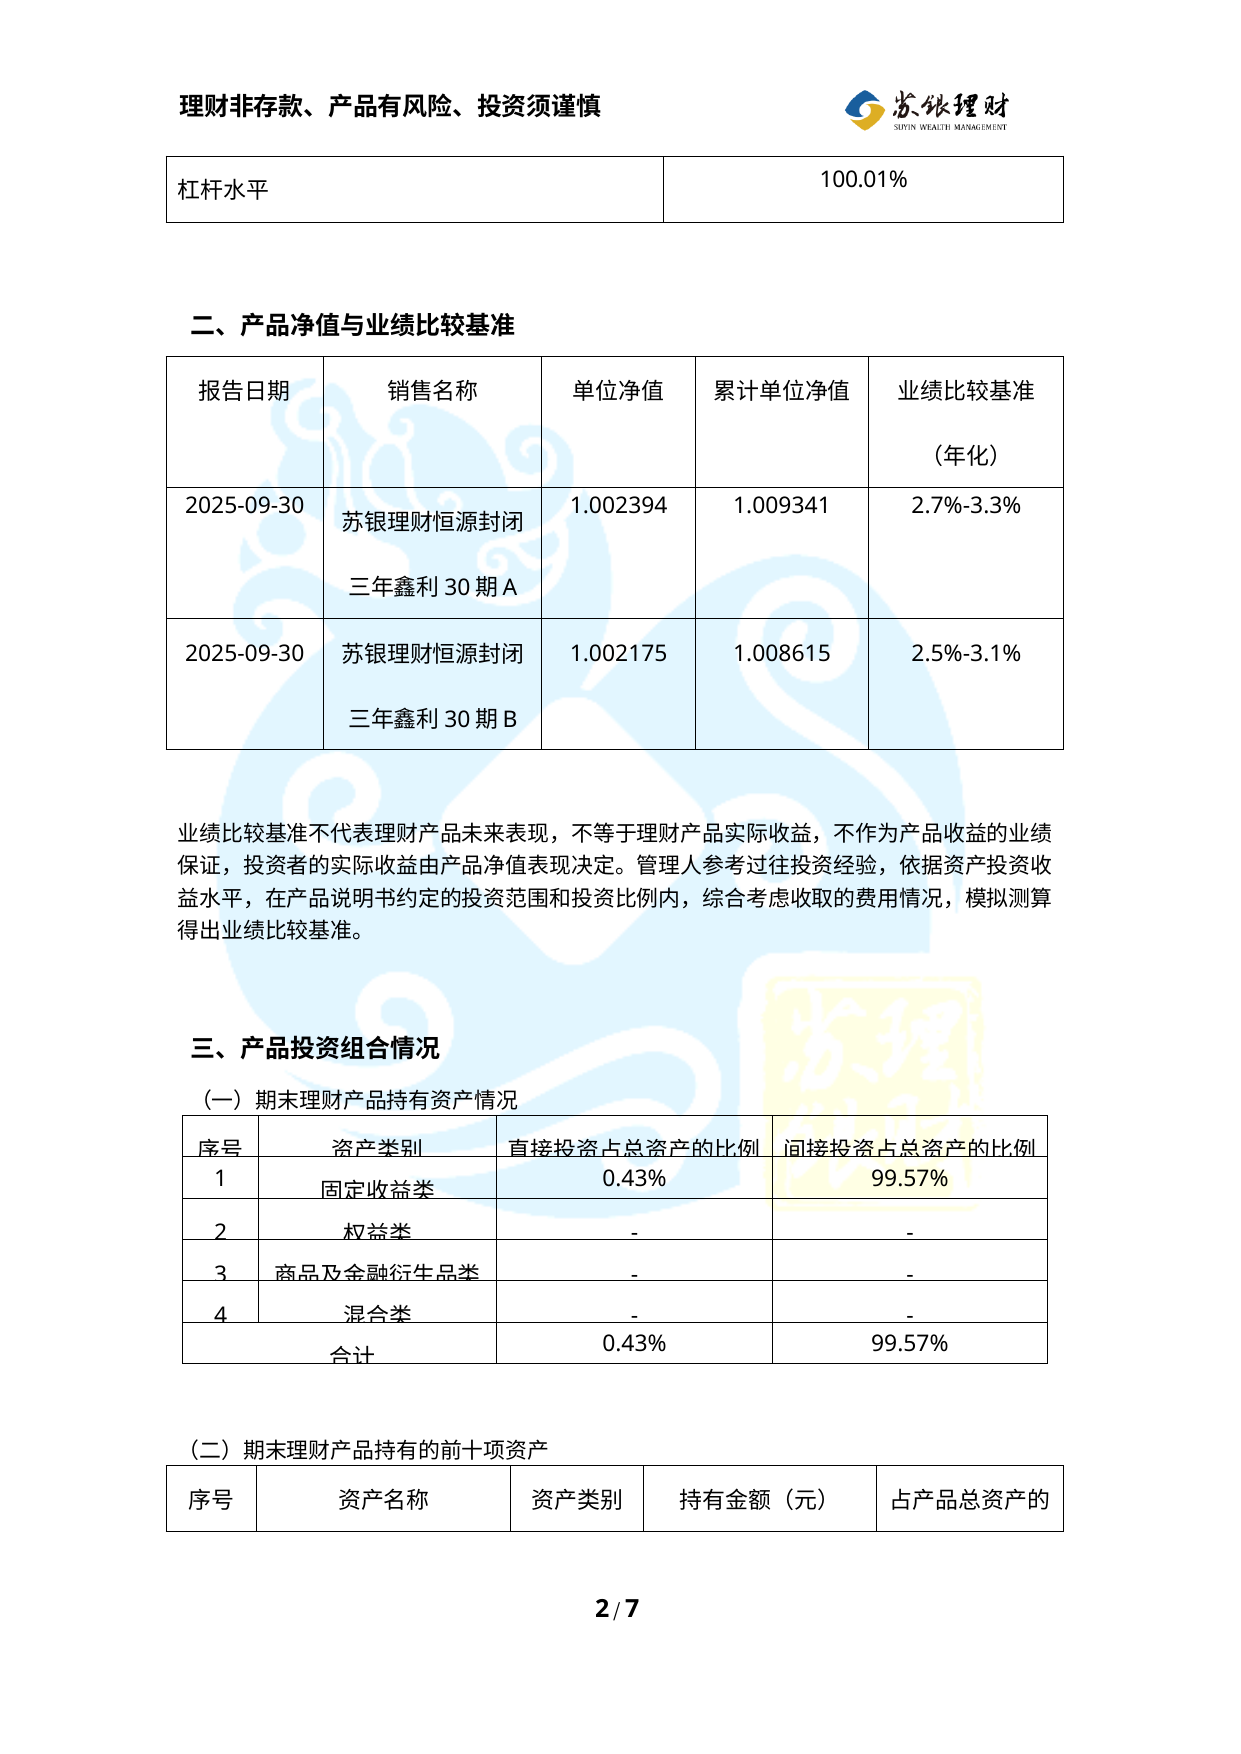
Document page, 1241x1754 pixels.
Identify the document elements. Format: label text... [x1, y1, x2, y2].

table_cell 1 [183, 1157, 258, 1198]
table_header 占产品总资产的比例（%） [877, 1466, 1063, 1531]
subtitle （一）期末理财产品持有资产情况 [190, 1082, 1053, 1115]
table_cell 商品及金融衍生品类 [259, 1240, 496, 1280]
table_cell 2.7%-3.3% [869, 488, 1063, 618]
table_cell 99.57% [773, 1323, 1047, 1363]
table_cell 0.43% [497, 1157, 772, 1198]
table_cell - [497, 1281, 772, 1322]
subtitle 三、产品投资组合情况 [190, 1014, 1053, 1079]
table_cell 固定收益类 [259, 1157, 496, 1198]
table_cell 3 [183, 1240, 258, 1280]
table_header 间接投资占总资产的比例 [773, 1116, 1047, 1156]
table_cell 苏银理财恒源封闭三年鑫利30期A [324, 488, 541, 618]
table_cell 合计 [183, 1323, 496, 1363]
table_header 业绩比较基准（年化） [869, 357, 1063, 487]
table_header 直接投资占总资产的比例 [497, 1116, 772, 1156]
table_cell 100.01% [664, 157, 1063, 222]
table_cell 权益类 [259, 1199, 496, 1239]
table_cell 1.008615 [696, 619, 868, 749]
table_cell 苏银理财恒源封闭三年鑫利30期B [324, 619, 541, 749]
table_cell 2025-09-30 [167, 619, 323, 749]
table_cell 0.43% [497, 1323, 772, 1363]
table_header 资产名称 [257, 1466, 510, 1531]
table_cell 4 [183, 1281, 258, 1322]
table_cell - [773, 1281, 1047, 1322]
table_header 持有金额（元） [644, 1466, 876, 1531]
table_header 序号 [183, 1116, 258, 1156]
table_cell - [773, 1240, 1047, 1280]
table_header 销售名称 [324, 357, 541, 487]
table_header 资产类别 [259, 1116, 496, 1156]
table_cell 杠杆水平 [167, 157, 663, 222]
subtitle （二）期末理财产品持有的前十项资产 [177, 1433, 1053, 1465]
table_header 累计单位净值 [696, 357, 868, 487]
table_header 单位净值 [542, 357, 695, 487]
table_cell - [773, 1199, 1047, 1239]
table_cell 2025-09-30 [167, 488, 323, 618]
table_header 资产类别 [511, 1466, 643, 1531]
table_cell - [497, 1199, 772, 1239]
table_cell 1.009341 [696, 488, 868, 618]
table_cell 1.002175 [542, 619, 695, 749]
table_cell 99.57% [773, 1157, 1047, 1198]
picture [820, 72, 1039, 143]
table_cell - [497, 1240, 772, 1280]
table_cell 混合类 [259, 1281, 496, 1322]
subtitle 二、产品净值与业绩比较基准 [190, 291, 1053, 356]
table_cell 1.002394 [542, 488, 695, 618]
table_header 报告日期 [167, 357, 323, 487]
text 业绩比较基准不代表理财产品未来表现，不等于理财产品实际收益，不作为产品收益的业绩保证，投资者的实际收益由产品净值表现决定。管理人参考过往投资经验，依据资产投资收益水平，在产品说明书约定的投资范围和投资比例内，综合考虑收取的费用情况，模拟测算得出业绩比较基准。 [177, 815, 1053, 945]
table_header 序号 [167, 1466, 256, 1531]
table_cell 2 [183, 1199, 258, 1239]
table_cell 2.5%-3.1% [869, 619, 1063, 749]
